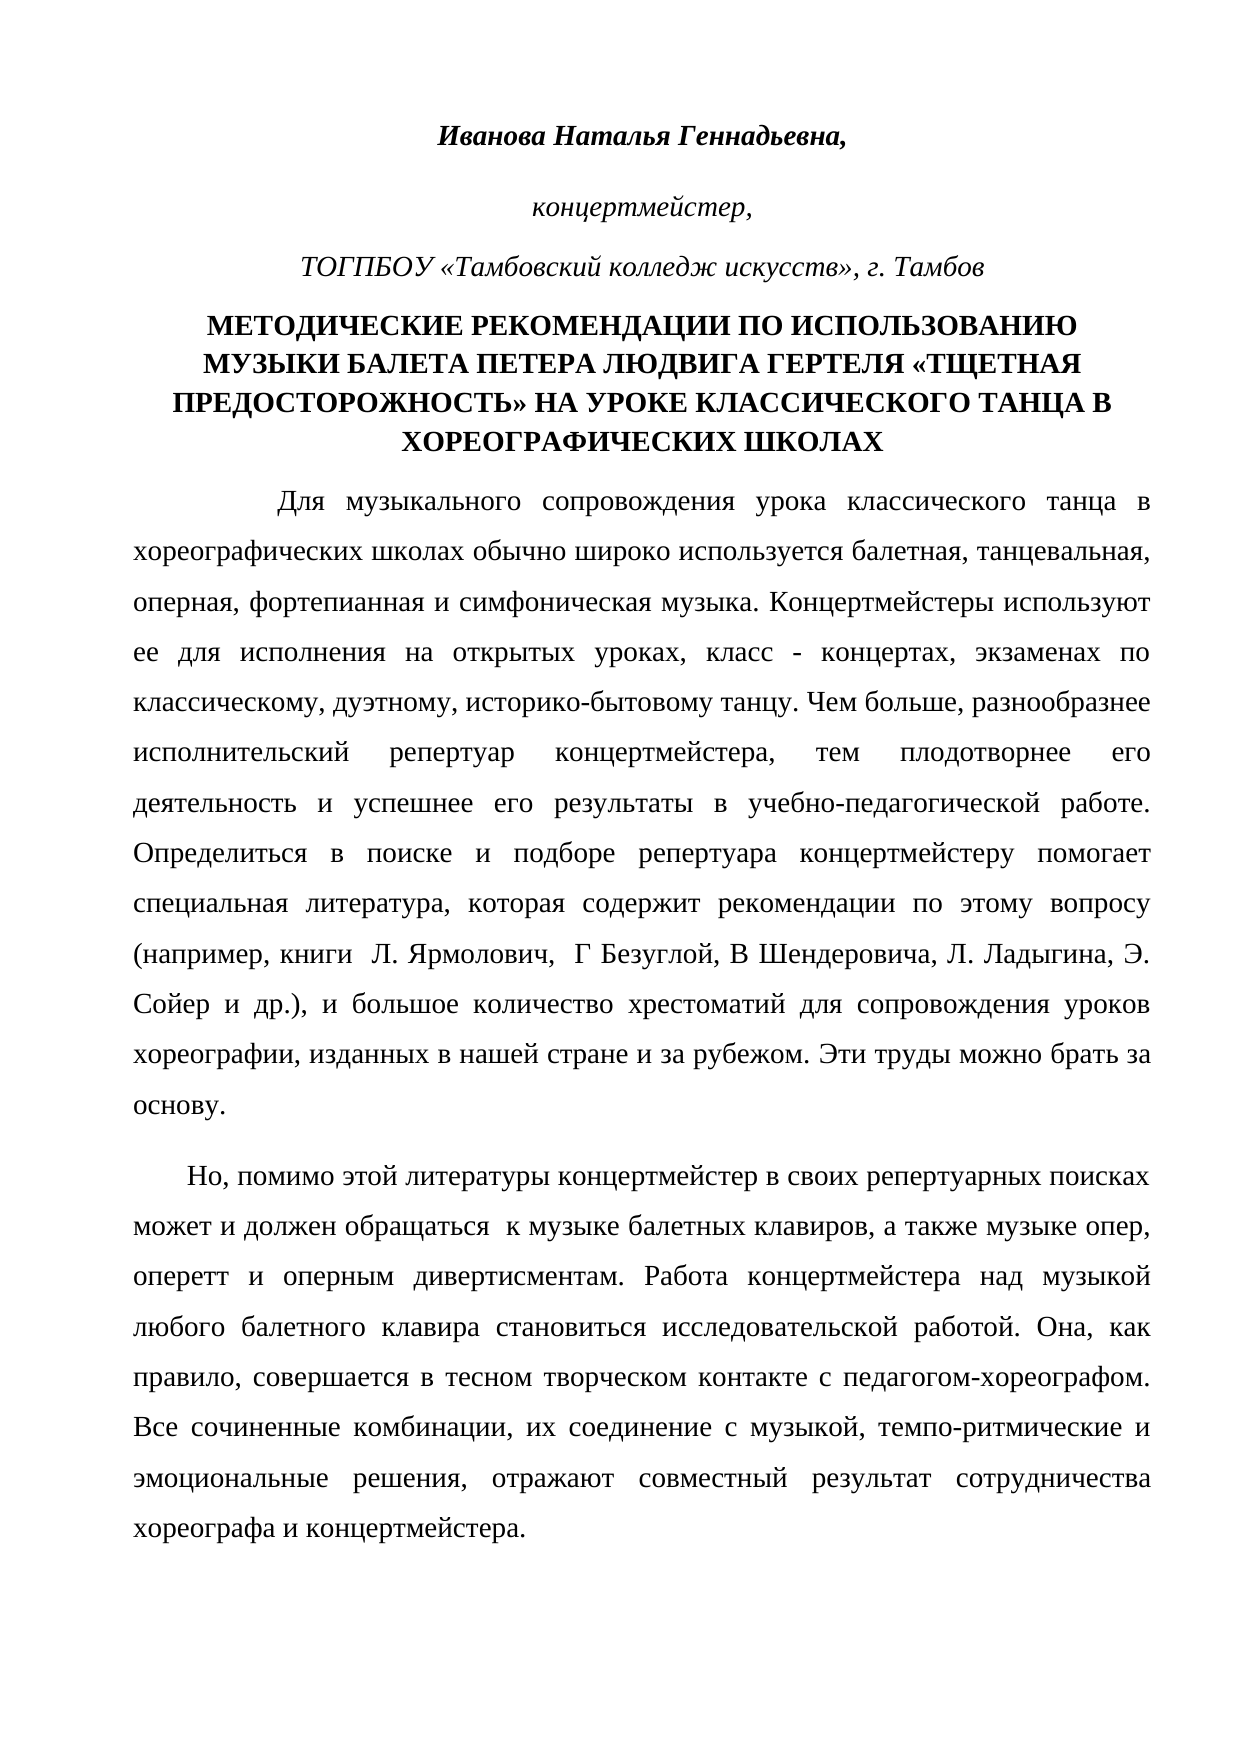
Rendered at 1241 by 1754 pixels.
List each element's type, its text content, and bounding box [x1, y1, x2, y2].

text концертмейстер, [133, 189, 1152, 223]
text ТОГПБОУ «Тамбовский колледж искусств», г. Тамбов [133, 249, 1152, 282]
text Иванова Наталья Геннадьевна, [133, 118, 1152, 152]
text МЕТОДИЧЕСКИЕ РЕКОМЕНДАЦИИ ПО ИСПОЛЬЗОВАНИЮ МУЗЫКИ БАЛЕТА ПЕТЕРА ЛЮДВИГА ГЕРТЕЛЯ «ТЩЕТНАЯ ПРЕДОСТОРОЖНОСТЬ» НА УРОКЕ КЛАССИЧЕСКОГО ТАНЦА В ХОРЕОГРАФИЧЕСКИХ ШКОЛАХ [133, 308, 1152, 457]
text Но, помимо этой литературы концертмейстер в своих репертуарных поисках может и должен обращаться к музыке балетных клавиров, а также музыке опер, оперетт и оперным дивертисментам. Работа концертмейстера над музыкой любого балетного клавира становиться исследовательской работой. Она, как правило, совершается в тесном творческом контакте с педагогом-хореографом. Все сочиненные комбинации, их соединение с музыкой, темпо-ритмические и эмоциональные решения, отражают совместный результат сотрудничества хореографа и концертмейстера. [133, 1158, 1152, 1544]
text Для музыкального сопровождения урока классического танца в хореографических школах обычно широко используется балетная, танцевальная, оперная, фортепианная и симфоническая музыка. Концертмейстеры используют ее для исполнения на открытых уроках, класс - концертах, экзаменах по классическому, дуэтному, историко-бытовому танцу. Чем больше, разнообразнее исполнительский репертуар концертмейстера, тем плодотворнее его деятельность и успешнее его результаты в учебно-педагогической работе. Определиться в поиске и подборе репертуара концертмейстеру помогает специальная литература, которая содержит рекомендации по этому вопросу (например, книги Л. Ярмолович, Г Безуглой, В Шендеровича, Л. Ладыгина, Э. Сойер и др.), и большое количество хрестоматий для сопровождения уроков хореографии, изданных в нашей стране и за рубежом. Эти труды можно брать за основу. [133, 483, 1152, 1120]
